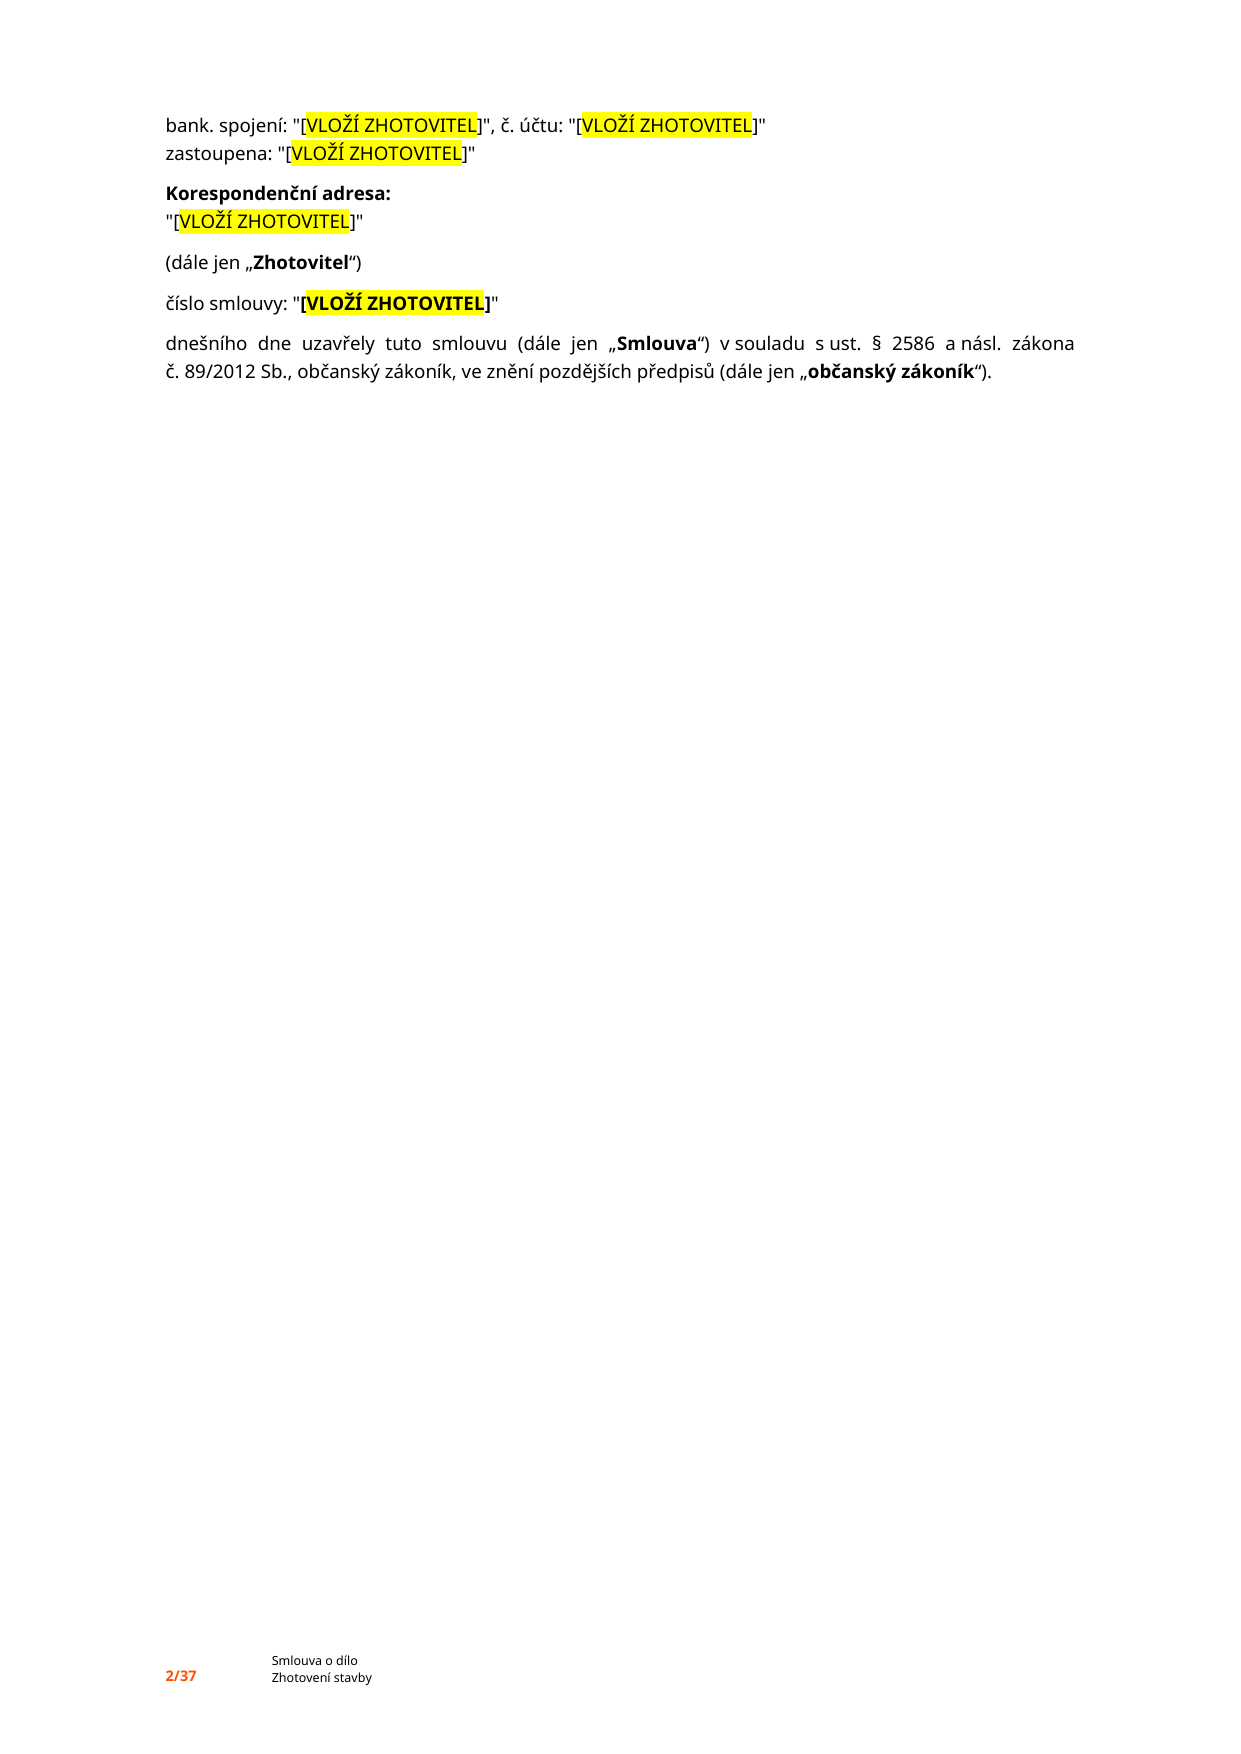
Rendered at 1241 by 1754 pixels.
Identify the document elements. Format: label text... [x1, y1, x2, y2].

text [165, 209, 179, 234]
text (dále jen „Zhotovitel“) [165, 249, 1075, 275]
text číslo smlouvy: "[VLOŽÍ ZHOTOVITEL]" [484, 290, 1075, 315]
text bank. spojení: "[VLOŽÍ ZHOTOVITEL]", č. účtu: "[VLOŽÍ ZHOTOVITEL]" [752, 112, 1075, 138]
text číslo smlouvy: "[VLOŽÍ ZHOTOVITEL]" [165, 290, 306, 315]
text dnešního dne uzavřely tuto smlouvu (dále jen „Smlouva“) v souladu s ust. § 2586 a násl. zákona č. 89/2012 Sb., občanský zákoník, ve znění pozdějších předpisů (dále jen „občanský zákoník“). [165, 330, 1075, 384]
text zastoupena: "[VLOŽÍ ZHOTOVITEL]" [462, 140, 1075, 166]
text "[VLOŽÍ ZHOTOVITEL]" [349, 209, 1075, 234]
text zastoupena: "[VLOŽÍ ZHOTOVITEL]" [165, 140, 291, 166]
text Korespondenční adresa: [165, 181, 1075, 206]
